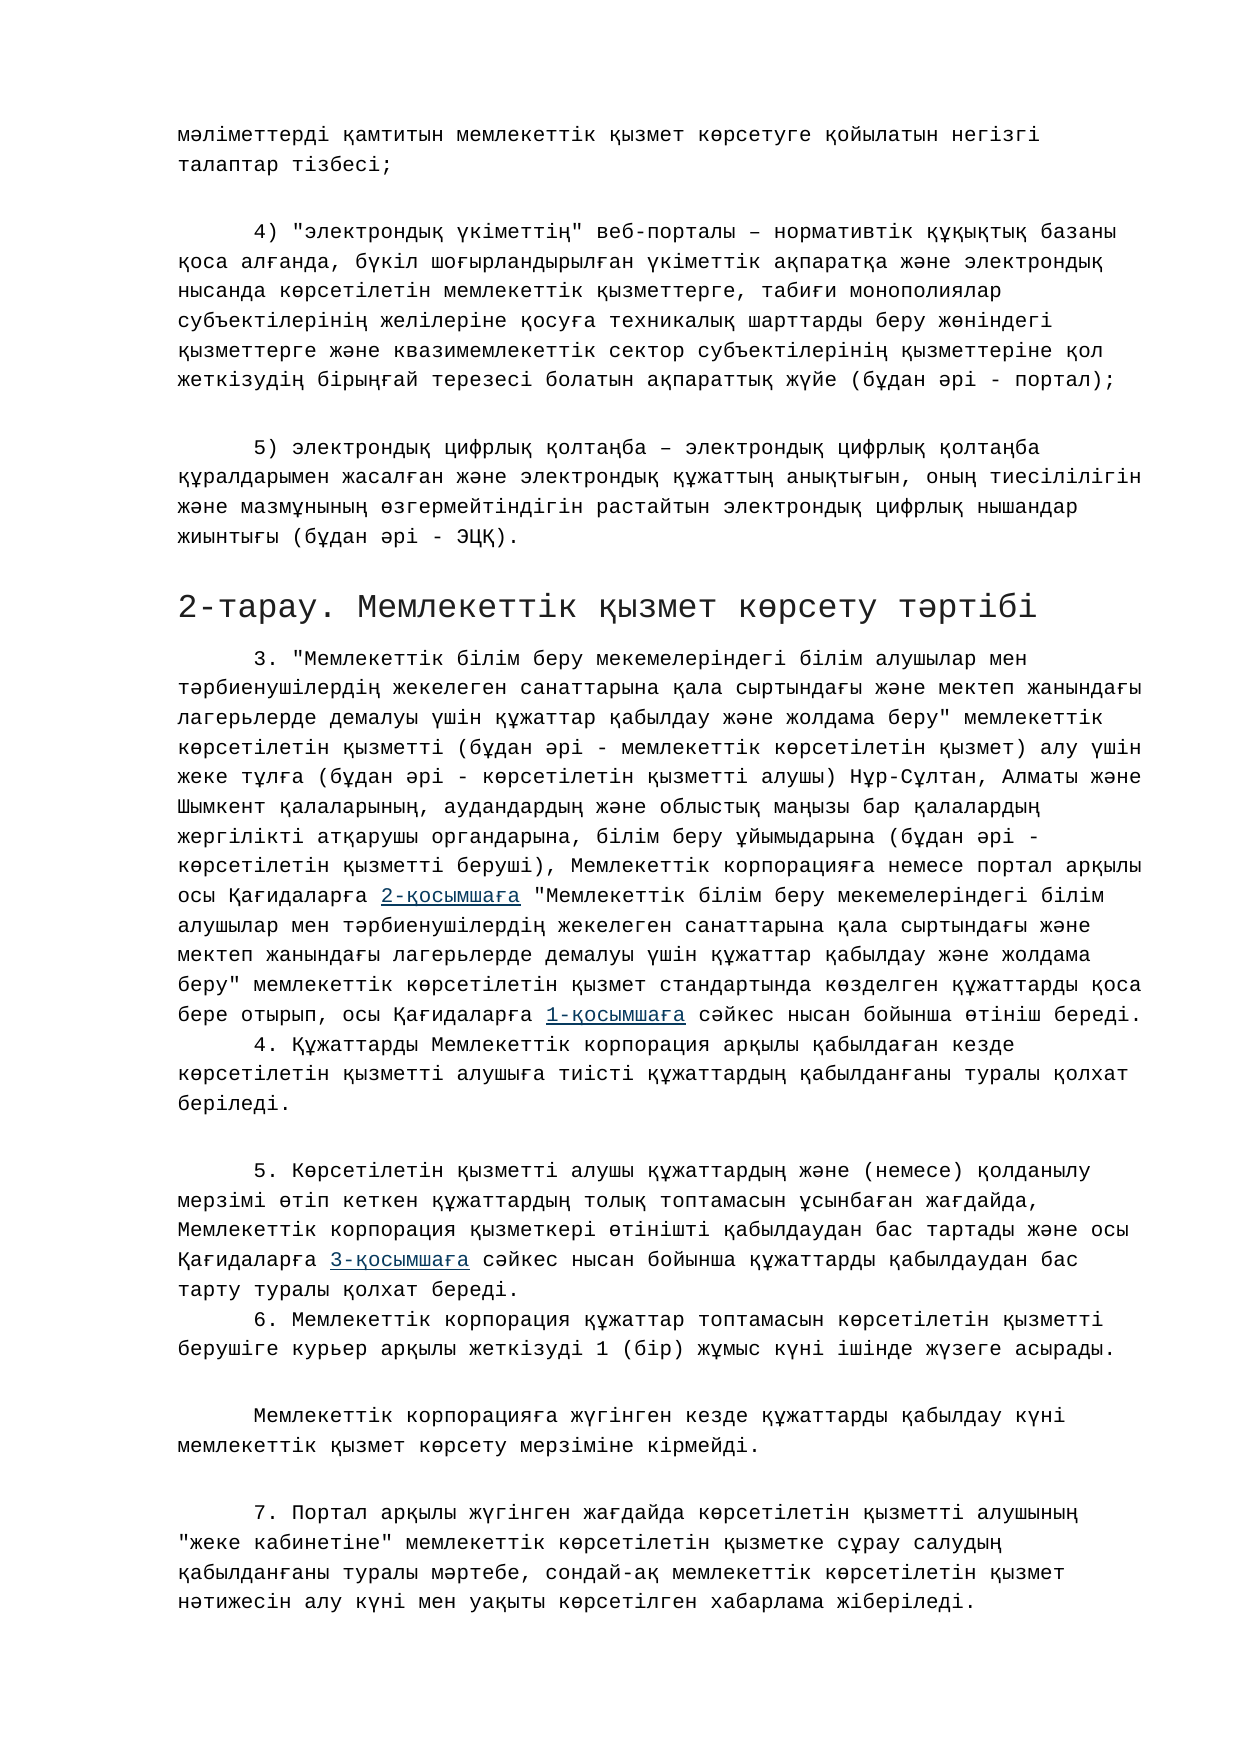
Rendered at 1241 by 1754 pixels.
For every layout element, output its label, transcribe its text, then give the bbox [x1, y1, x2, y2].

text 2-тарау. Мемлекеттік қызмет көрсету тәртібі [177, 587, 1152, 627]
text 7. Портал арқылы жүгінген жағдайда көрсетілетін қызметті алушының "жеке кабинетіне" мемлекеттік көрсетілетін қызметке сұрау салудың қабылданғаны туралы мәртебе, сондай-ақ мемлекеттік көрсетілетін қызмет нәтижесін алу күні мен уақыты көрсетілген хабарлама жіберіледі. [177, 1496, 1152, 1615]
text 5) электрондық цифрлық қолтаңба – электрондық цифрлық қолтаңба құралдарымен жасалған және электрондық құжаттың анықтығын, оның тиесілілігін және мазмұнының өзгермейтіндігін растайтын электрондық цифрлық нышандар жиынтығы (бұдан әрі - ЭЦҚ). [177, 431, 1152, 549]
text 4) "электрондық үкіметтің" веб-порталы – нормативтік құқықтық базаны қоса алғанда, бүкіл шоғырландырылған үкіметтік ақпаратқа және электрондық нысанда көрсетілетін мемлекеттік қызметтерге, табиғи монополиялар субъектілерінің желілеріне қосуға техникалық шарттарды беру жөніндегі қызметтерге және квазимемлекеттік сектор субъектілерінің қызметтеріне қол жеткізудің бірыңғай терезесі болатын ақпараттық жүйе (бұдан әрі - портал); [177, 215, 1152, 393]
text 3. "Мемлекеттік білім беру мекемелеріндегі білім алушылар мен тәрбиенушілердің жекелеген санаттарына қала сыртындағы және мектеп жанындағы лагерьлерде демалуы үшін құжаттар қабылдау және жолдама беру" мемлекеттік көрсетілетін қызметті (бұдан әрі - мемлекеттік көрсетілетін қызмет) алу үшін жеке тұлға (бұдан әрі - көрсетілетін қызметті алушы) Нұр-Сұлтан, Алматы және Шымкент қалаларының, аудандардың және облыстық маңызы бар қалалардың жергілікті атқарушы органдарына, білім беру ұйымыдарына (бұдан әрі - көрсетілетін қызметті беруші), Мемлекеттік корпорацияға немесе портал арқылы осы Қағидаларға 2-қосымшаға "Мемлекеттік білім беру мекемелеріндегі білім алушылар мен тәрбиенушілердің жекелеген санаттарына қала сыртындағы және мектеп жанындағы лагерьлерде демалуы үшін құжаттар қабылдау және жолдама беру" мемлекеттік көрсетілетін қызмет стандартында көзделген құжаттарды қоса бере отырып, осы Қағидаларға 1-қосымшаға сәйкес нысан бойынша өтініш береді. [177, 642, 1152, 1027]
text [177, 118, 1152, 177]
text 4. Құжаттарды Мемлекеттік корпорация арқылы қабылдаған кезде көрсетілетін қызметті алушыға тиісті құжаттардың қабылданғаны туралы қолхат беріледі. [177, 1027, 1152, 1117]
text 5. Көрсетілетін қызметті алушы құжаттардың және (немесе) қолданылу мерзімі өтіп кеткен құжаттардың толық топтамасын ұсынбаған жағдайда, Мемлекеттік корпорация қызметкері өтінішті қабылдаудан бас тартады және осы Қағидаларға 3-қосымшаға сәйкес нысан бойынша құжаттарды қабылдаудан бас тарту туралы қолхат береді. [177, 1154, 1152, 1302]
text Мемлекеттік корпорацияға жүгінген кезде құжаттарды қабылдау күні мемлекеттік қызмет көрсету мерзіміне кірмейді. [177, 1399, 1152, 1459]
text 6. Мемлекеттік корпорация құжаттар топтамасын көрсетілетін қызметті берушіге курьер арқылы жеткізуді 1 (бір) жұмыс күні ішінде жүзеге асырады. [177, 1302, 1152, 1362]
